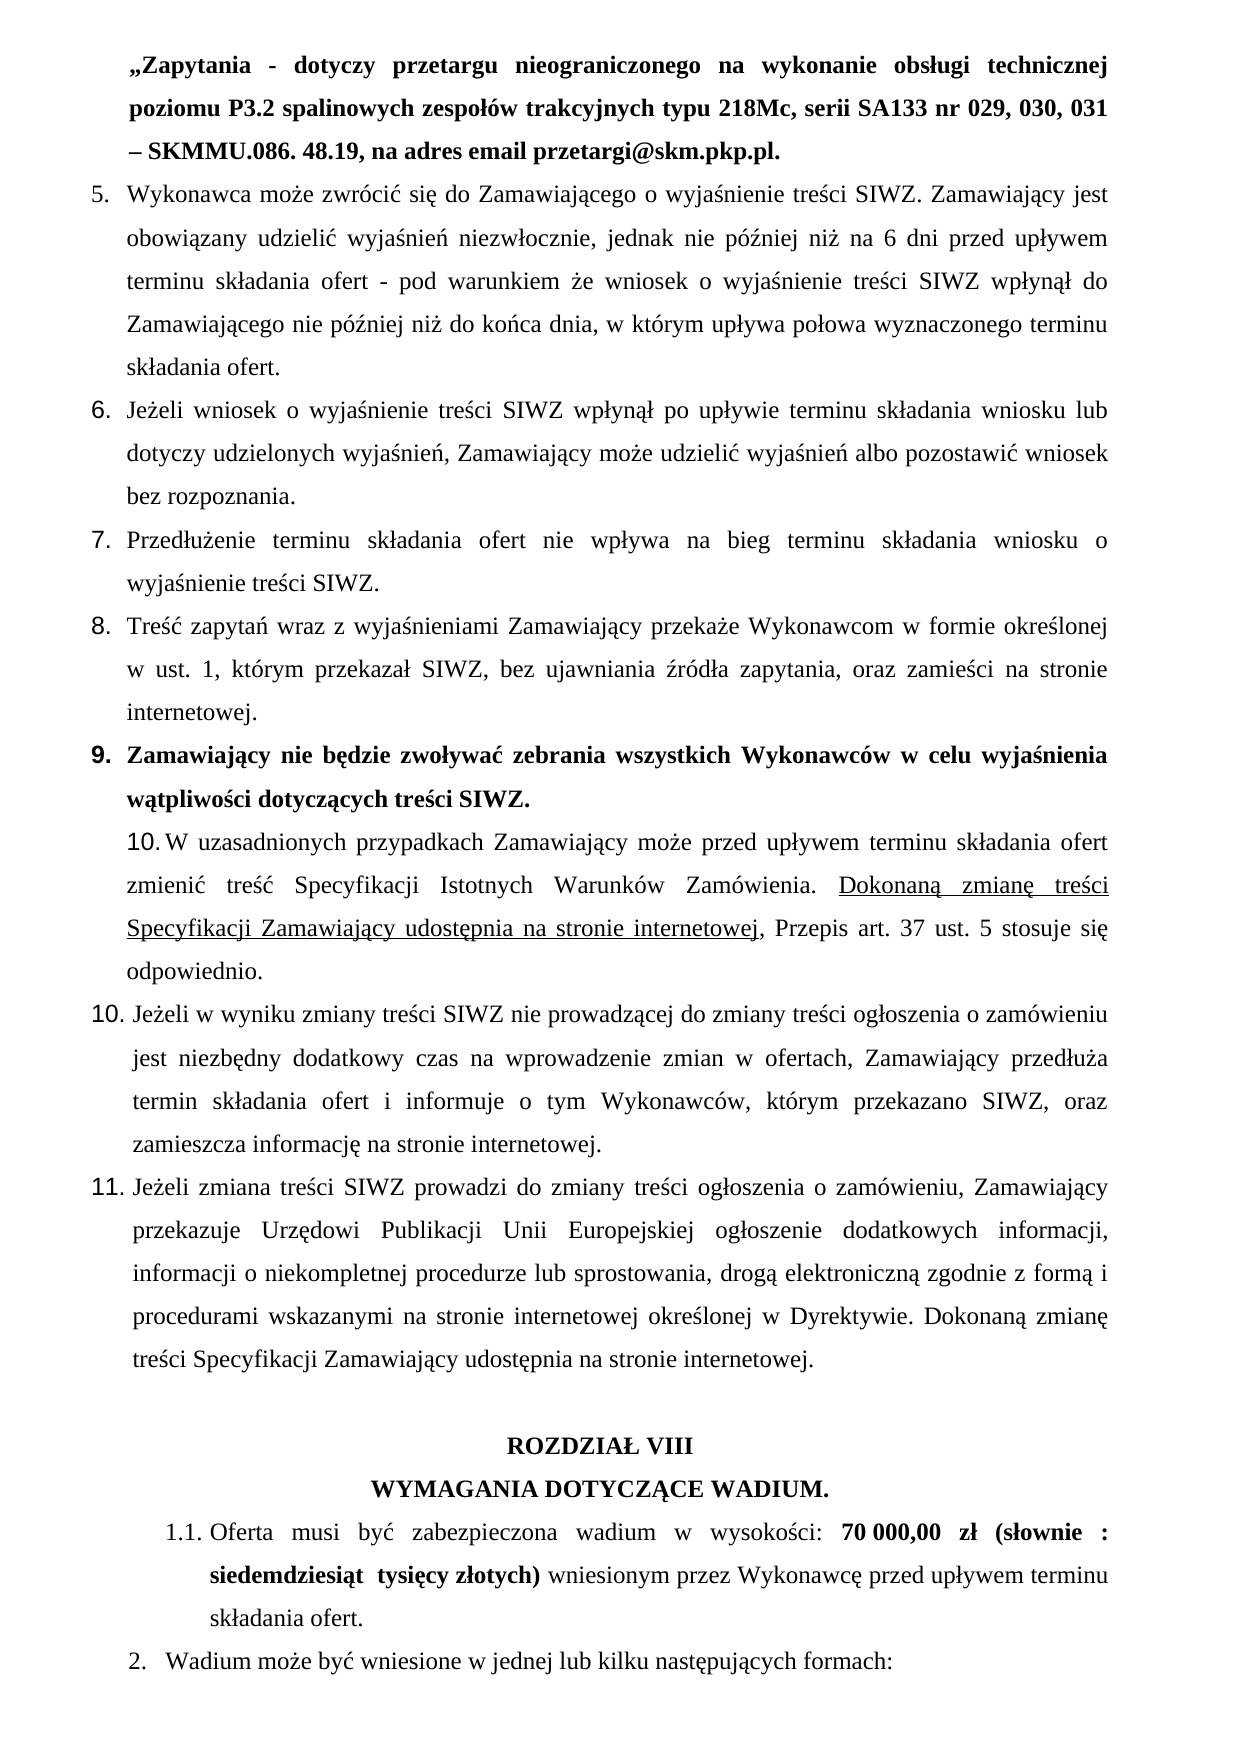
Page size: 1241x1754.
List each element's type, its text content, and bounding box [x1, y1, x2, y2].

text WYMAGANIA DOTYCZĄCE WADIUM. [91, 1474, 1109, 1503]
list W uzasadnionych przypadkach Zamawiający może przed upływem terminu składania ofert zmienić treść Specyfikacji Istotnych Warunków Zamówienia. Dokonaną zmianę treści Specyfikacji Zamawiający udostępnia na stronie internetowej, Przepis art. 37 ust. 5 stosuje się odpowiednio. [126, 827, 1109, 985]
text 5. Wykonawca może zwrócić się do Zamawiającego o wyjaśnienie treści SIWZ. Zamawiający jest obowiązany udzielić wyjaśnień niezwłocznie, jednak nie później niż na 6 dni przed upływem terminu składania ofert - pod warunkiem że wniosek o wyjaśnienie treści SIWZ wpłynął do Zamawiającego nie później niż do końca dnia, w którym upływa połowa wyznaczonego terminu składania ofert. [91, 179, 1109, 381]
list Jeżeli w wyniku zmiany treści SIWZ nie prowadzącej do zmiany treści ogłoszenia o zamówieniu jest niezbędny dodatkowy czas na wprowadzenie zmian w ofertach, Zamawiający przedłuża termin składania ofert i informuje o tym Wykonawców, którym przekazano SIWZ, oraz zamieszcza informację na stronie internetowej. [91, 999, 1109, 1158]
list Zamawiający nie będzie zwoływać zebrania wszystkich Wykonawców w celu wyjaśnienia wątpliwości dotyczących treści SIWZ. [91, 740, 1109, 812]
list Wadium może być wniesione w jednej lub kilku następujących formach: [128, 1646, 1109, 1675]
text ROZDZIAŁ VIII [91, 1431, 1109, 1459]
list Jeżeli zmiana treści SIWZ prowadzi do zmiany treści ogłoszenia o zamówieniu, Zamawiający przekazuje Urzędowi Publikacji Unii Europejskiej ogłoszenie dodatkowych informacji, informacji o niekompletnej procedurze lub sprostowania, drogą elektroniczną zgodnie z formą i procedurami wskazanymi na stronie internetowej określonej w Dyrektywie. Dokonaną zmianę treści Specyfikacji Zamawiający udostępnia na stronie internetowej. [91, 1172, 1109, 1373]
list Oferta musi być zabezpieczona wadium w wysokości: 70 000,00 zł (słownie : siedemdziesiąt tysięcy złotych) wniesionym przez Wykonawcę przed upływem terminu składania ofert. [165, 1517, 1109, 1632]
list Jeżeli wniosek o wyjaśnienie treści SIWZ wpłynął po upływie terminu składania wniosku lub dotyczy udzielonych wyjaśnień, Zamawiający może udzielić wyjaśnień albo pozostawić wniosek bez rozpoznania. [91, 395, 1109, 510]
list Przedłużenie terminu składania ofert nie wpływa na bieg terminu składania wniosku o wyjaśnienie treści SIWZ. [91, 524, 1109, 597]
text „Zapytania - dotyczy przetargu nieograniczonego na wykonanie obsługi technicznej poziomu P3.2 spalinowych zespołów trakcyjnych typu 218Mc, serii SA133 nr 029, 030, 031 – SKMMU.086. 48.19, na adres email przetargi@skm.pkp.pl. [129, 50, 1109, 165]
list Treść zapytań wraz z wyjaśnieniami Zamawiający przekaże Wykonawcom w formie określonej w ust. 1, którym przekazał SIWZ, bez ujawniania źródła zapytania, oraz zamieści na stronie internetowej. [91, 611, 1109, 726]
